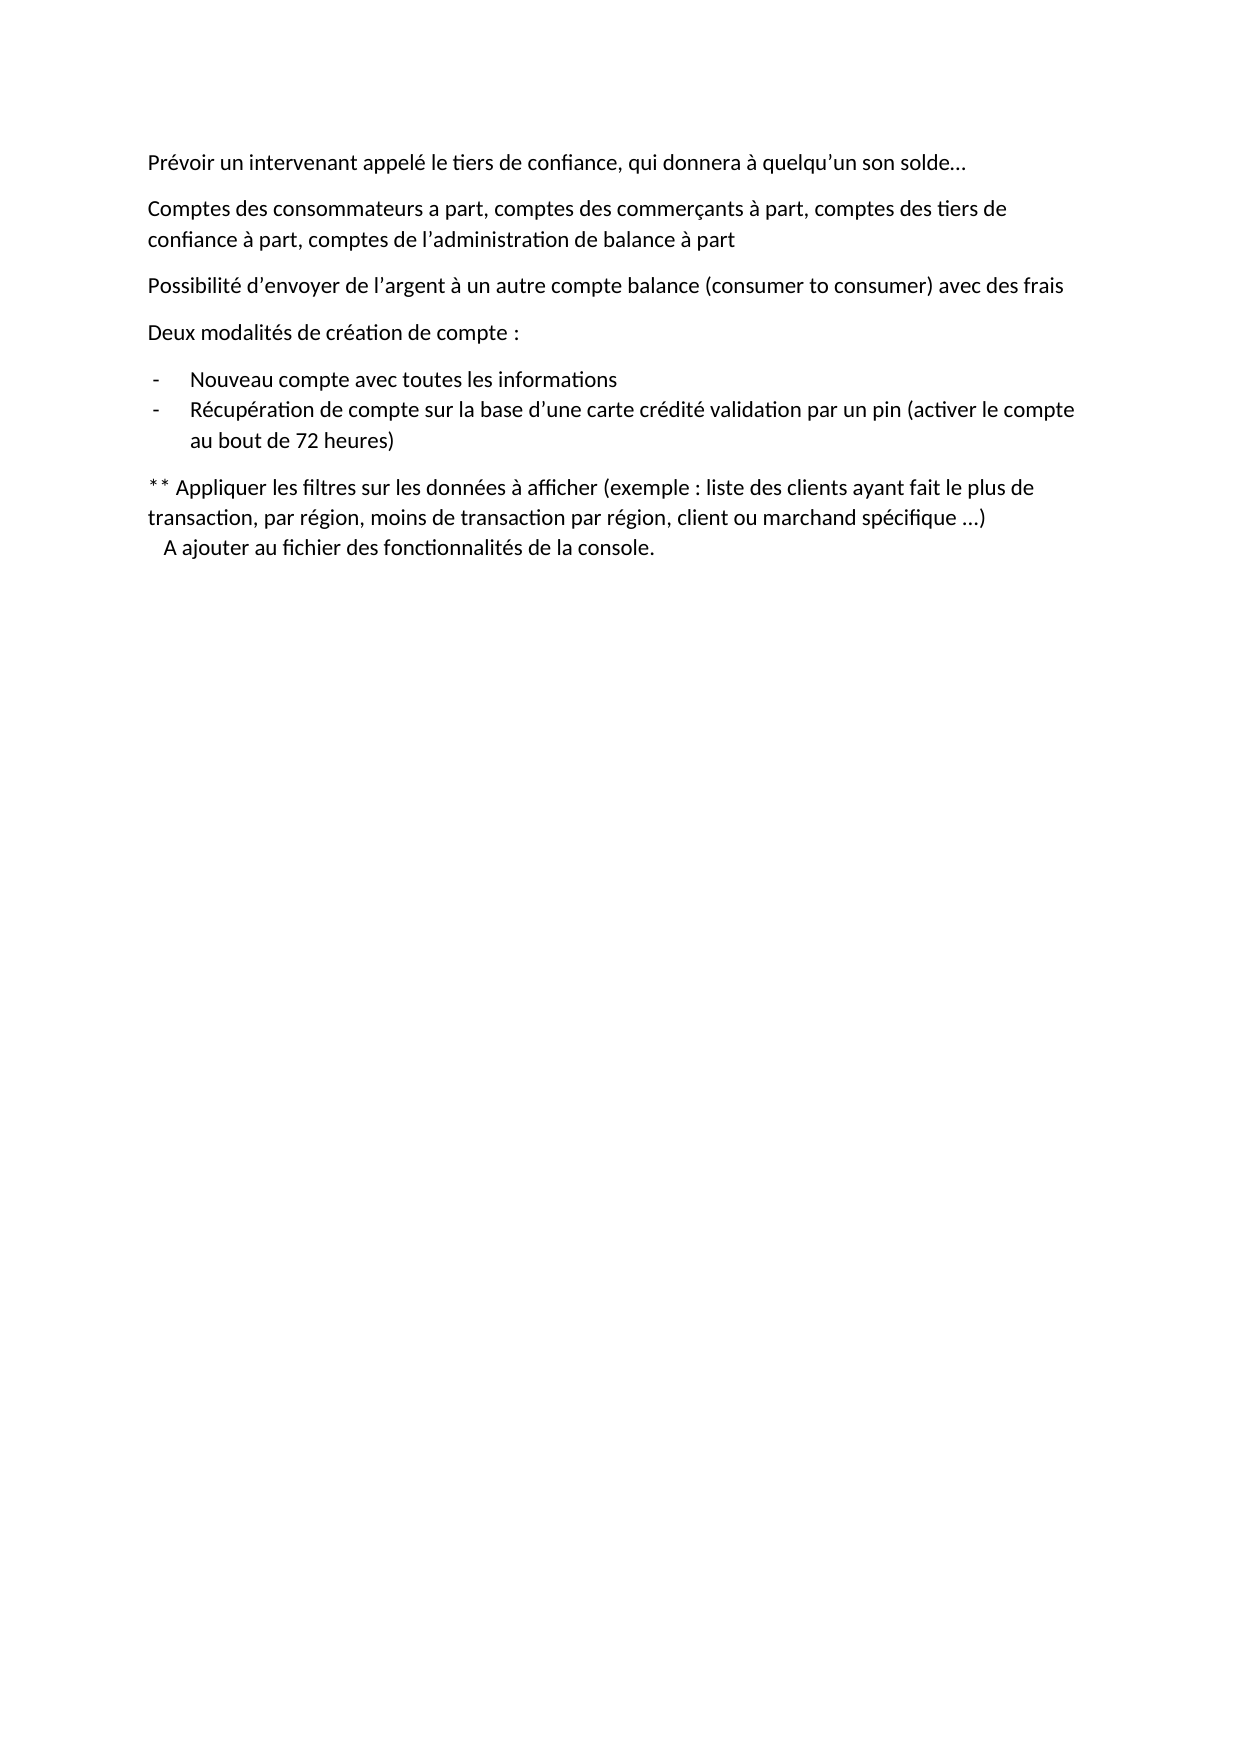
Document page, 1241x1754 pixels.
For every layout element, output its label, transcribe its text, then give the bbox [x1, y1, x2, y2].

text Comptes des consommateurs a part, comptes des commerçants à part, comptes des tiers de confiance à part, comptes de l’administration de balance à part [148, 194, 1093, 253]
list Nouveau compte avec toutes les informations [152, 365, 1093, 393]
text Prévoir un intervenant appelé le tiers de confiance, qui donnera à quelqu’un son solde… [148, 148, 1093, 176]
list Récupération de compte sur la base d’une carte crédité validation par un pin (activer le compte au bout de 72 heures) [152, 396, 1093, 454]
text Deux modalités de création de compte : [148, 318, 1093, 346]
text ** Appliquer les filtres sur les données à afficher (exemple : liste des clients ayant fait le plus de transaction, par région, moins de transaction par région, client ou marchand spécifique ...) A ajouter au fichier des fonctionnalités de la console. [148, 473, 1093, 561]
text Possibilité d’envoyer de l’argent à un autre compte balance (consumer to consumer) avec des frais [148, 272, 1093, 299]
